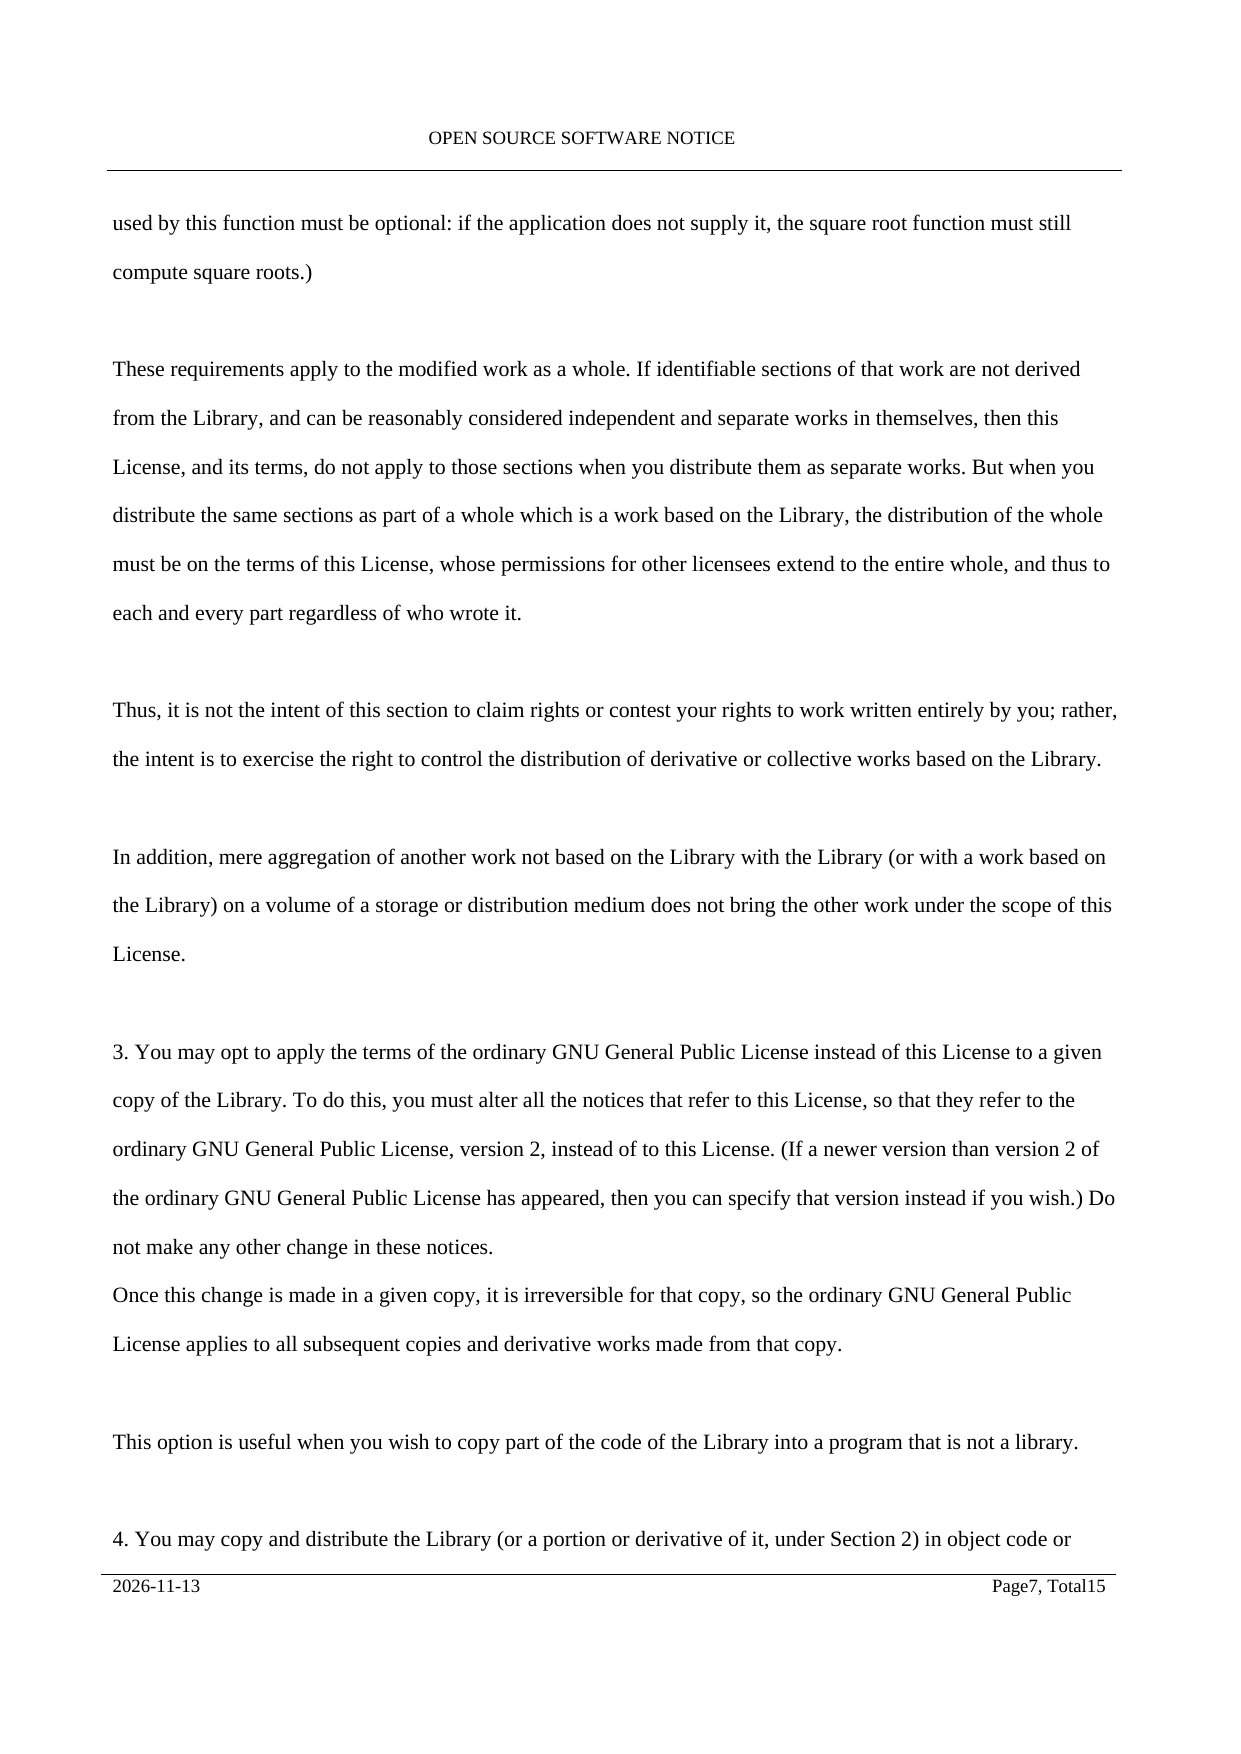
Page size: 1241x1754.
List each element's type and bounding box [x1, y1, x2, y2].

text [112, 206, 1128, 1555]
